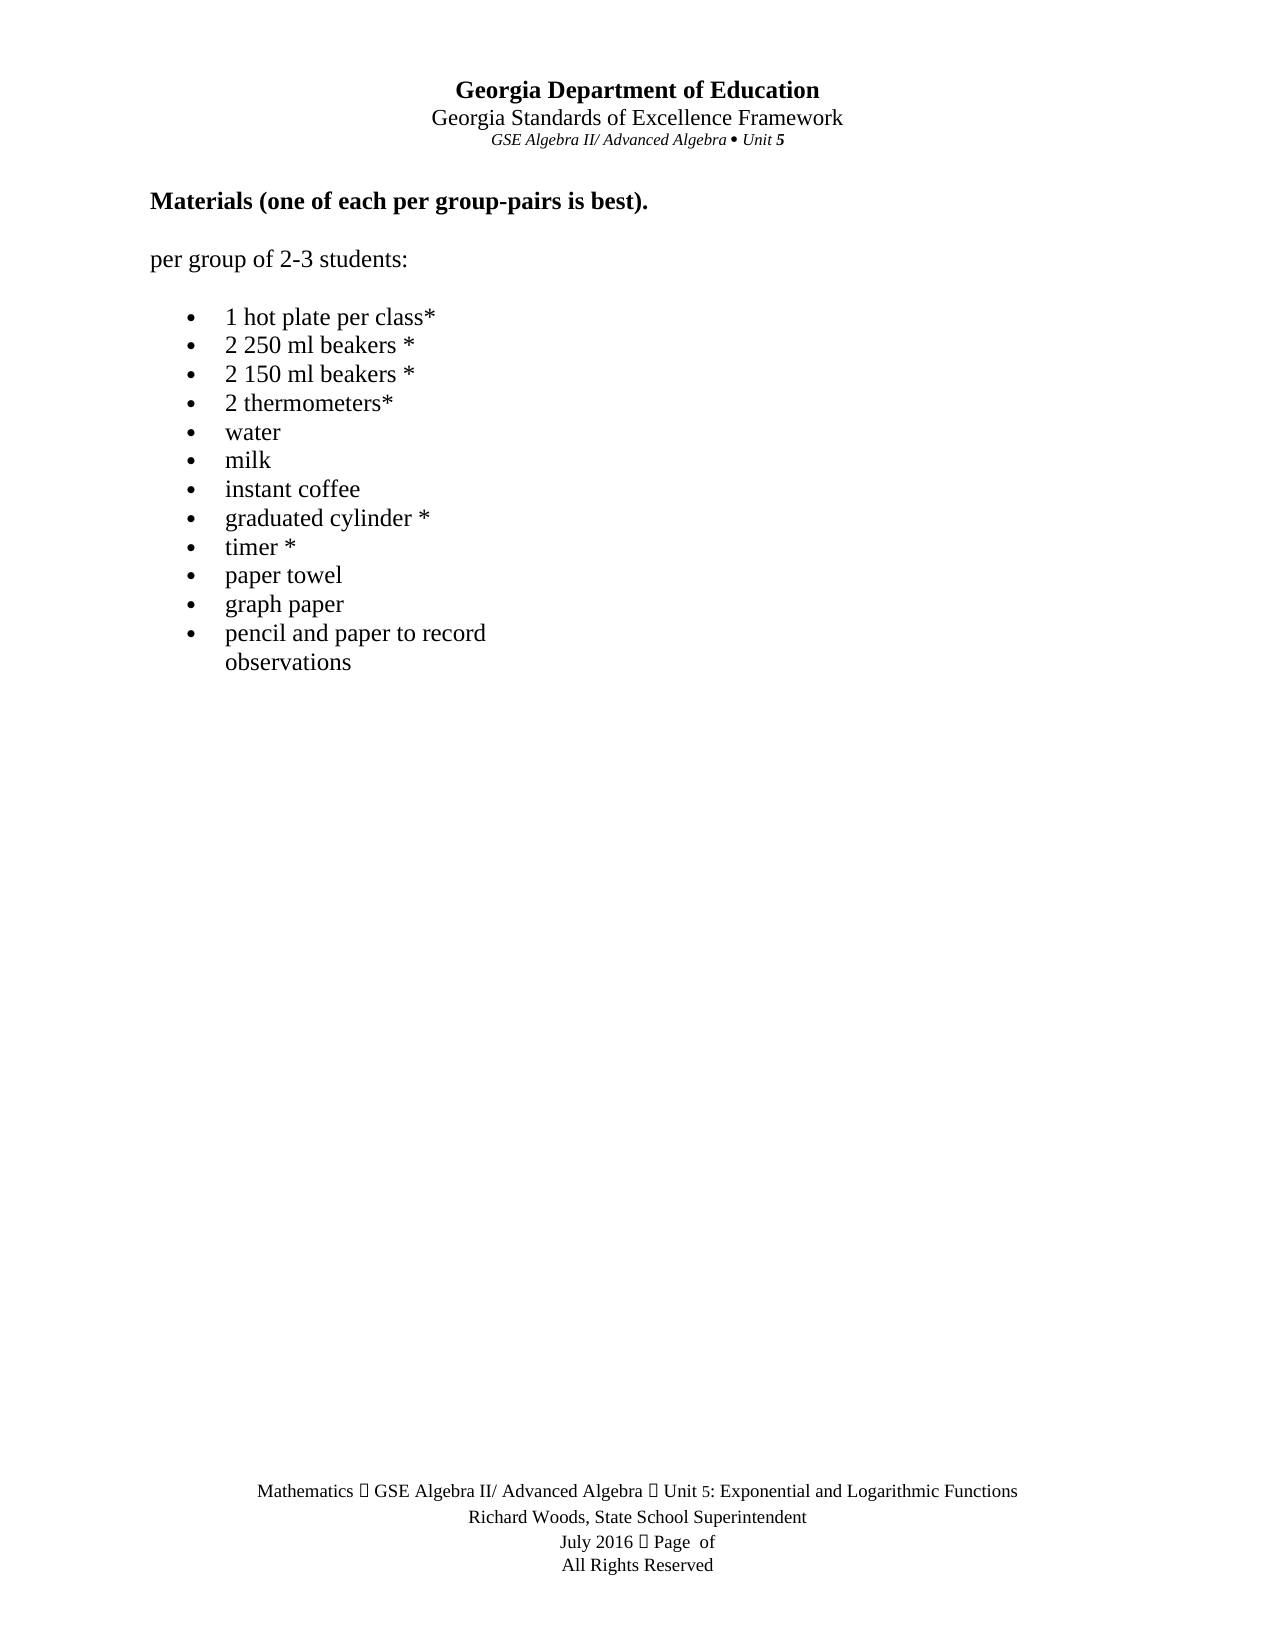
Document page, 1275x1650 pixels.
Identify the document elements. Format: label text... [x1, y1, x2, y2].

list milk [187, 446, 600, 474]
list water [187, 417, 600, 446]
list 2 thermometers* [187, 388, 600, 417]
list 2 150 ml beakers * [187, 359, 600, 388]
list graph paper [187, 589, 600, 618]
list 2 250 ml beakers * [187, 331, 600, 359]
list timer * [187, 532, 600, 561]
list paper towel [187, 561, 600, 589]
text per group of 2-3 students: [150, 244, 1125, 273]
text Materials (one of each per group-pairs is best). [150, 186, 1125, 215]
list instant coffee [187, 474, 600, 503]
list graduated cylinder * [187, 503, 600, 532]
list 1 hot plate per class* [187, 302, 600, 331]
list pencil and paper to record observations [187, 618, 600, 676]
